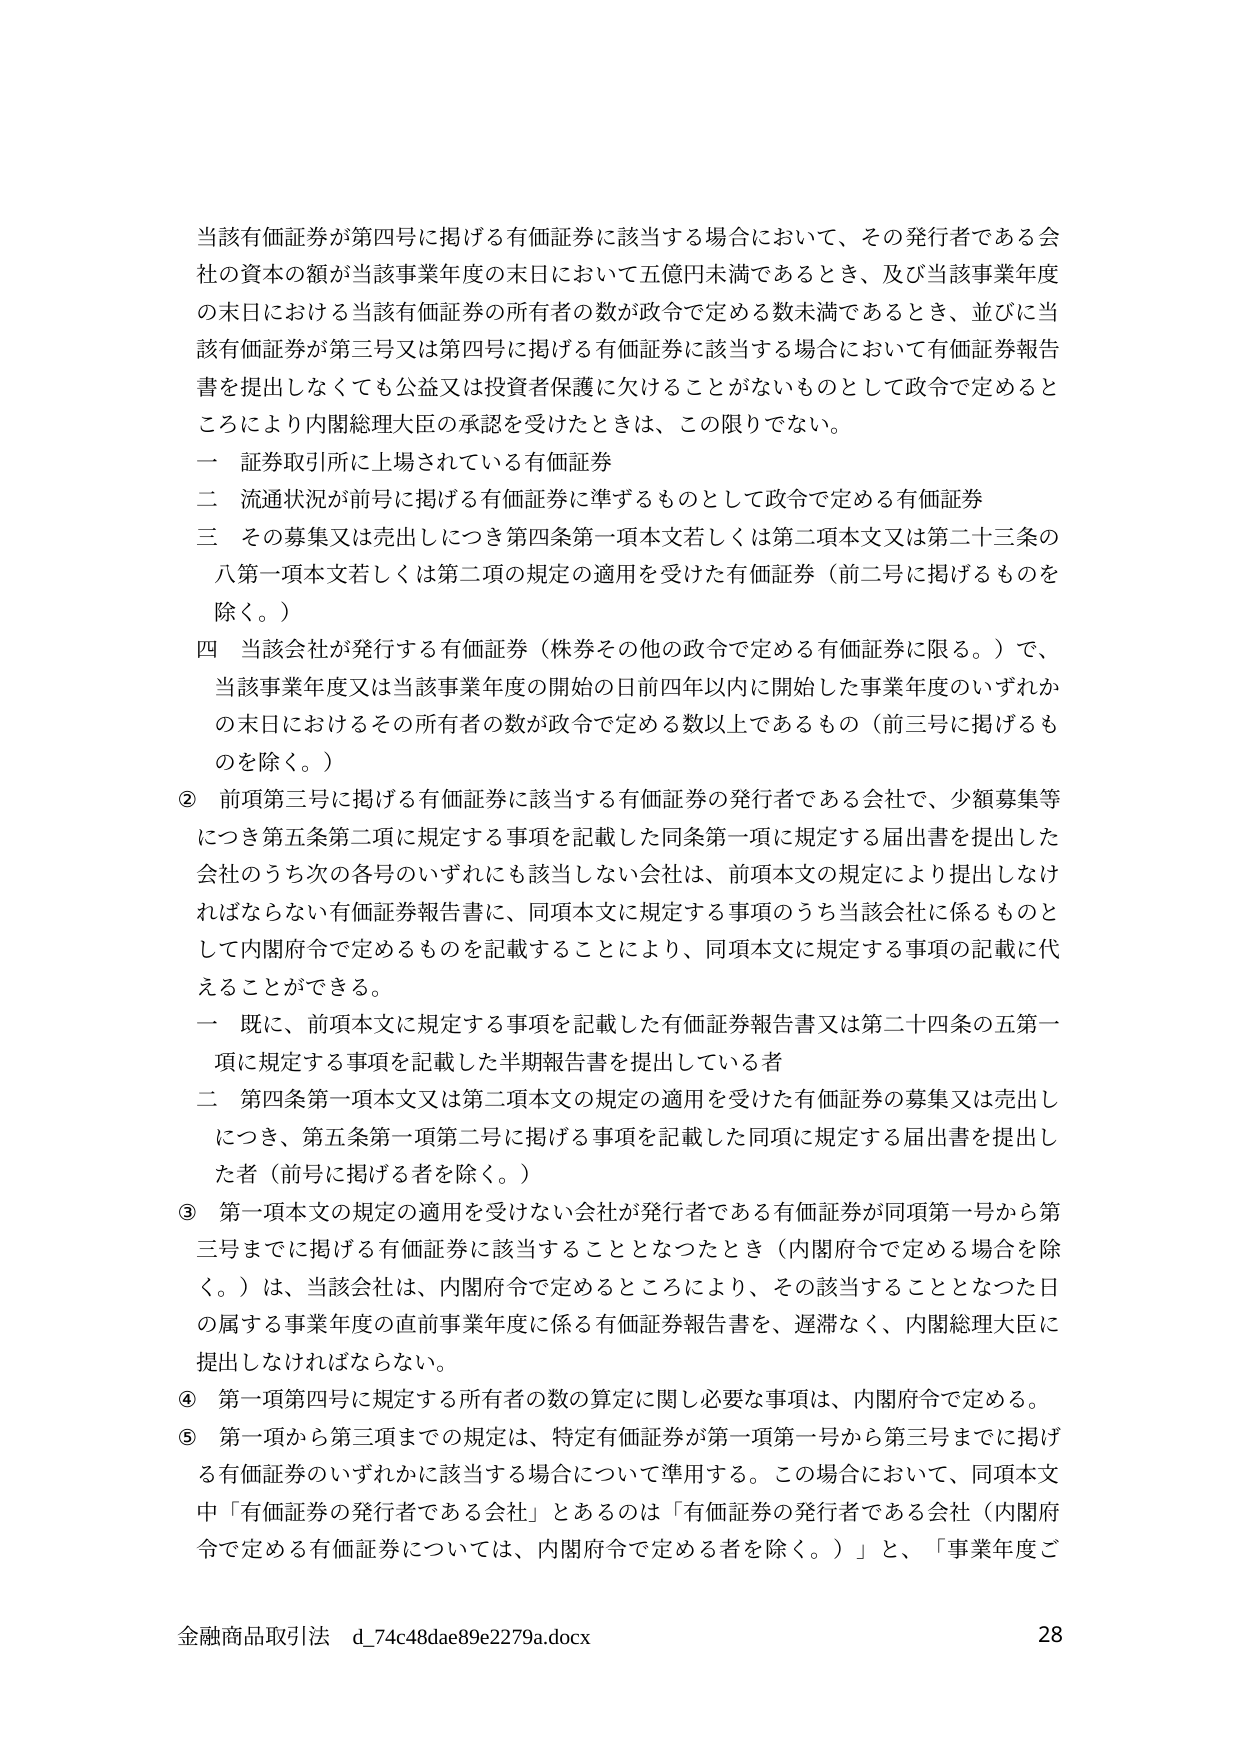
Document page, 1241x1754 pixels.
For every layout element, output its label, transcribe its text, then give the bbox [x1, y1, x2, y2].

text 一 証券取引所に上場されている有価証券 [196, 442, 1063, 479]
text ③ 第一項本文の規定の適用を受けない会社が発行者である有価証券が同項第一号から第三号までに掲げる有価証券に該当することとなつたとき（内閣府令で定める場合を除く。）は、当該会社は、内閣府令で定めるところにより、その該当することとなつた日の属する事業年度の直前事業年度に係る有価証券報告書を、遅滞なく、内閣総理大臣に提出しなければならない。 [177, 1192, 1063, 1379]
text 二 流通状況が前号に掲げる有価証券に準ずるものとして政令で定める有価証券 [196, 479, 1063, 517]
text 四 当該会社が発行する有価証券（株券その他の政令で定める有価証券に限る。）で、当該事業年度又は当該事業年度の開始の日前四年以内に開始した事業年度のいずれかの末日におけるその所有者の数が政令で定める数以上であるもの（前三号に掲げるものを除く。） [196, 629, 1063, 779]
text 二 第四条第一項本文又は第二項本文の規定の適用を受けた有価証券の募集又は売出しにつき、第五条第一項第二号に掲げる事項を記載した同項に規定する届出書を提出した者（前号に掲げる者を除く。） [196, 1079, 1063, 1192]
text 一 既に、前項本文に規定する事項を記載した有価証券報告書又は第二十四条の五第一項に規定する事項を記載した半期報告書を提出している者 [196, 1004, 1063, 1079]
text ② 前項第三号に掲げる有価証券に該当する有価証券の発行者である会社で、少額募集等につき第五条第二項に規定する事項を記載した同条第一項に規定する届出書を提出した会社のうち次の各号のいずれにも該当しない会社は、前項本文の規定により提出しなければならない有価証券報告書に、同項本文に規定する事項のうち当該会社に係るものとして内閣府令で定めるものを記載することにより、同項本文に規定する事項の記載に代えることができる。 [177, 779, 1063, 1004]
text ④ 第一項第四号に規定する所有者の数の算定に関し必要な事項は、内閣府令で定める。 [177, 1379, 1063, 1417]
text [177, 1417, 1063, 1567]
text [177, 217, 1063, 442]
text 三 その募集又は売出しにつき第四条第一項本文若しくは第二項本文又は第二十三条の八第一項本文若しくは第二項の規定の適用を受けた有価証券（前二号に掲げるものを除く。） [196, 517, 1063, 629]
